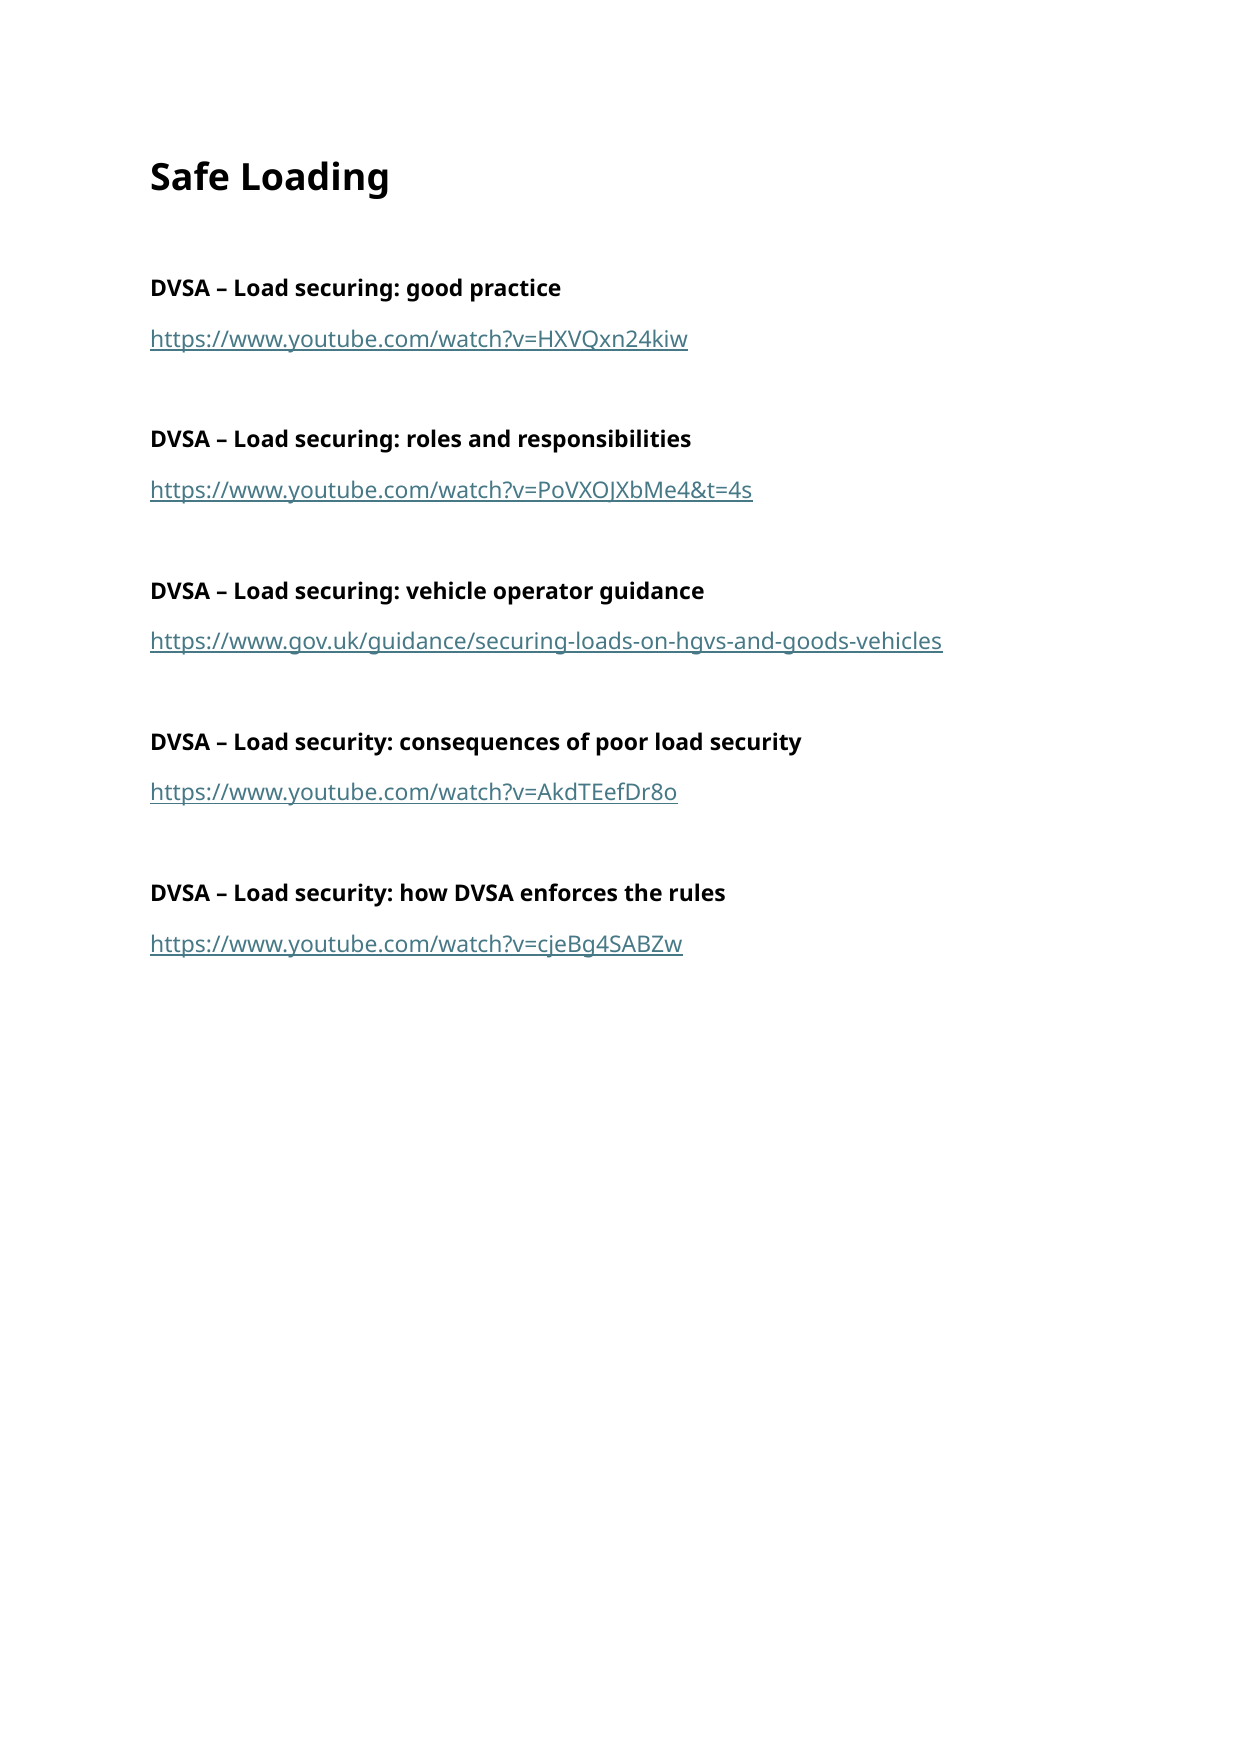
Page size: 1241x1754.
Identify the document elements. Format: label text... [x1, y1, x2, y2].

text https://www.youtube.com/watch?v=HXVQxn24kiw [150, 323, 1090, 354]
text https://www.youtube.com/watch?v=AkdTEefDr8o [150, 776, 1090, 808]
text https://www.gov.uk/guidance/securing-loads-on-hgvs-and-goods-vehicles [150, 625, 1090, 656]
text DVSA – Load securing: roles and responsibilities [150, 423, 1090, 455]
text DVSA – Load security: how DVSA enforces the rules [150, 877, 1090, 908]
text DVSA – Load securing: vehicle operator guidance [150, 575, 1090, 606]
text Safe Loading [150, 150, 1090, 201]
text DVSA – Load security: consequences of poor load security [150, 726, 1090, 757]
text https://www.youtube.com/watch?v=PoVXOJXbMe4&t=4s [150, 474, 1090, 505]
text DVSA – Load securing: good practice [150, 272, 1090, 303]
text https://www.youtube.com/watch?v=cjeBg4SABZw [150, 928, 1090, 959]
